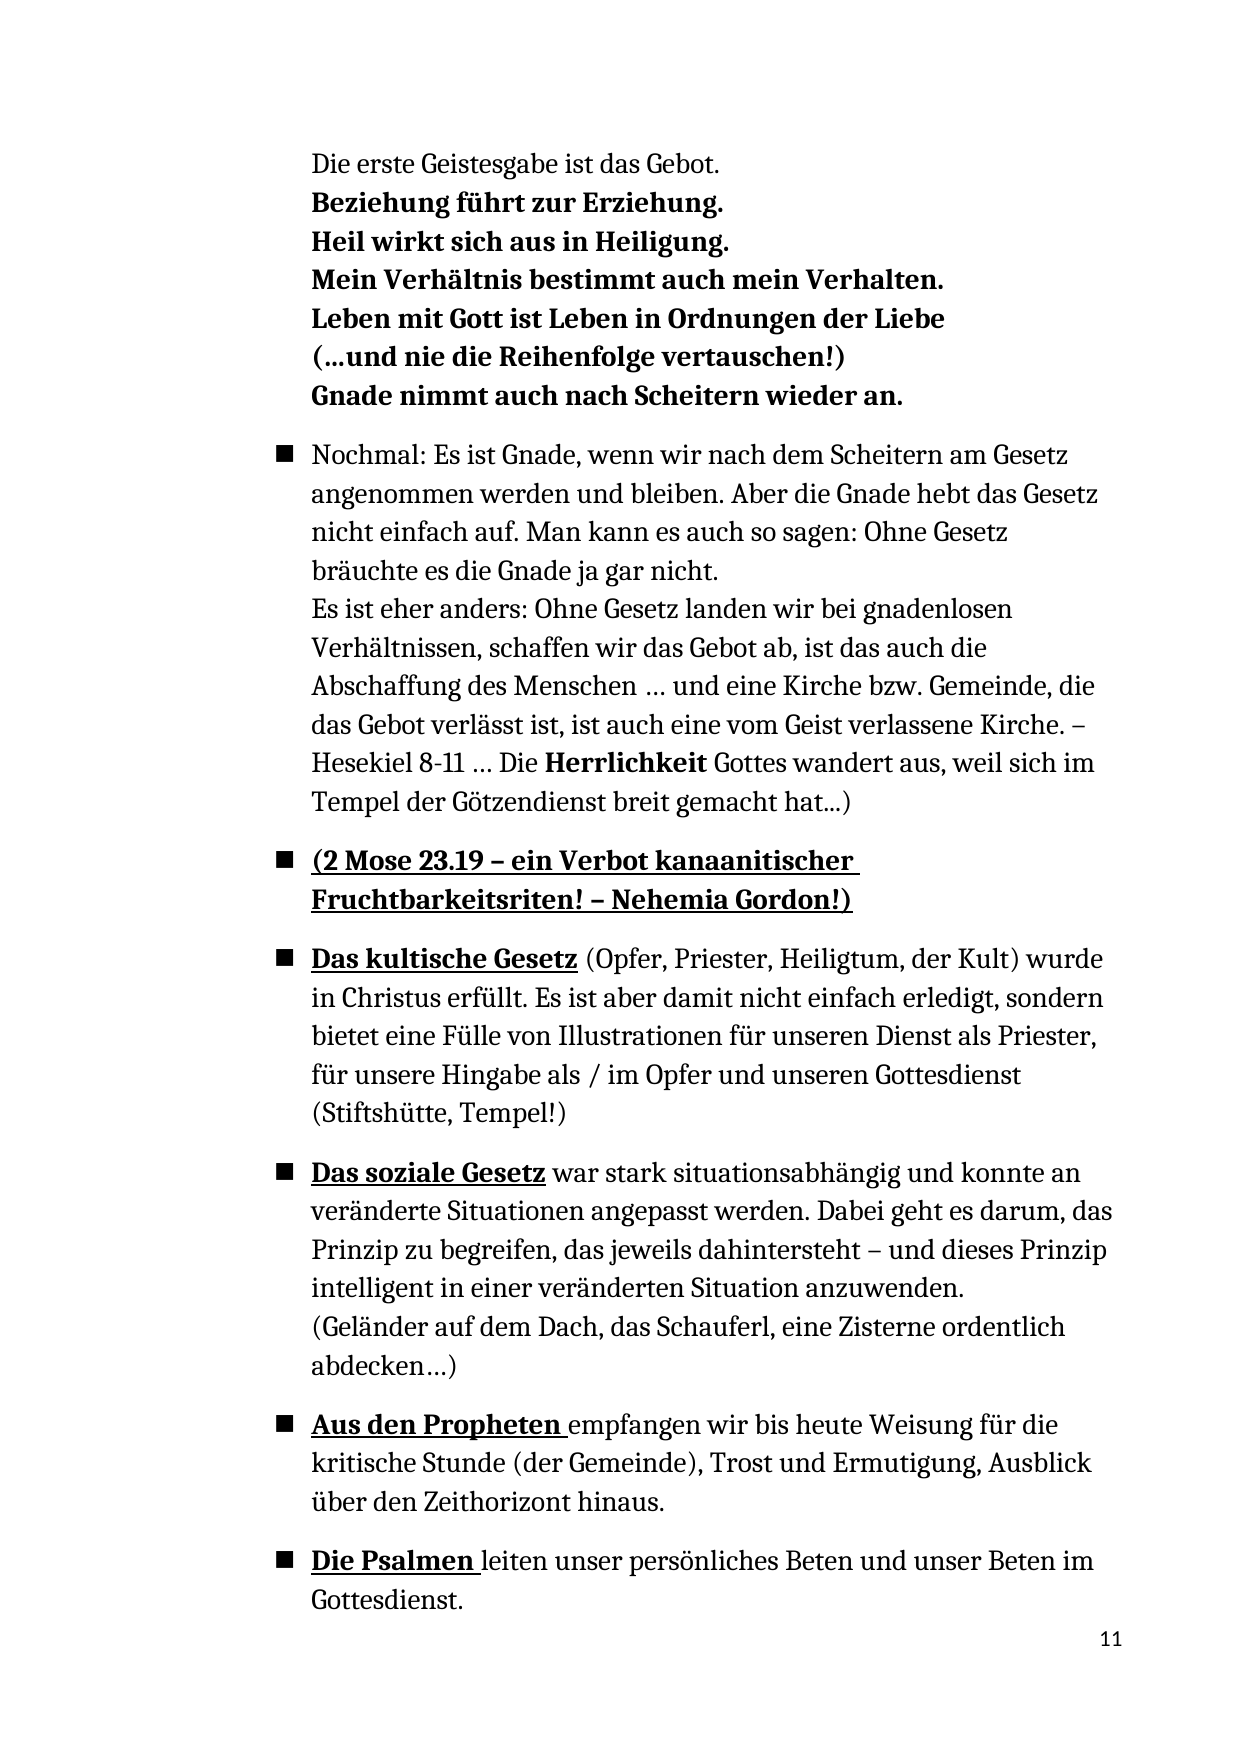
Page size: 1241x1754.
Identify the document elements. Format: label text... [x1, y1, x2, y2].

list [274, 148, 1122, 412]
list Das kultische Gesetz (Opfer, Priester, Heiligtum, der Kult) wurde in Christus erfüllt. Es ist aber damit nicht einfach erledigt, sondern bietet eine Fülle von Illustrationen für unseren Dienst als Priester, für unsere Hingabe als / im Opfer und unseren Gottesdienst (Stiftshütte, Tempel!) [274, 942, 1122, 1130]
list Nochmal: Es ist Gnade, wenn wir nach dem Scheitern am Gesetz angenommen werden und bleiben. Aber die Gnade hebt das Gesetz nicht einfach auf. Man kann es auch so sagen: Ohne Gesetz bräuchte es die Gnade ja gar nicht. Es ist eher anders: Ohne Gesetz landen wir bei gnadenlosen Verhältnissen, schaffen wir das Gebot ab, ist das auch die Abschaffung des Menschen … und eine Kirche bzw. Gemeinde, die das Gebot verlässt ist, ist auch eine vom Geist verlassene Kirche. – Hesekiel 8-11 … Die Herrlichkeit Gottes wandert aus, weil sich im Tempel der Götzendienst breit gemacht hat...) [274, 438, 1122, 819]
list (2 Mose 23.19 – ein Verbot kanaanitischer Fruchtbarkeitsriten! – Nehemia Gordon!) [274, 844, 1122, 917]
list Die Psalmen leiten unser persönliches Beten und unser Beten im Gottesdienst. [274, 1544, 1122, 1617]
list Aus den Propheten empfangen wir bis heute Weisung für die kritische Stunde (der Gemeinde), Trost und Ermutigung, Ausblick über den Zeithorizont hinaus. [274, 1408, 1122, 1519]
list Das soziale Gesetz war stark situationsabhängig und konnte an veränderte Situationen angepasst werden. Dabei geht es darum, das Prinzip zu begreifen, das jeweils dahintersteht – und dieses Prinzip intelligent in einer veränderten Situation anzuwenden. (Geländer auf dem Dach, das Schauferl, eine Zisterne ordentlich abdecken…) [274, 1156, 1122, 1382]
